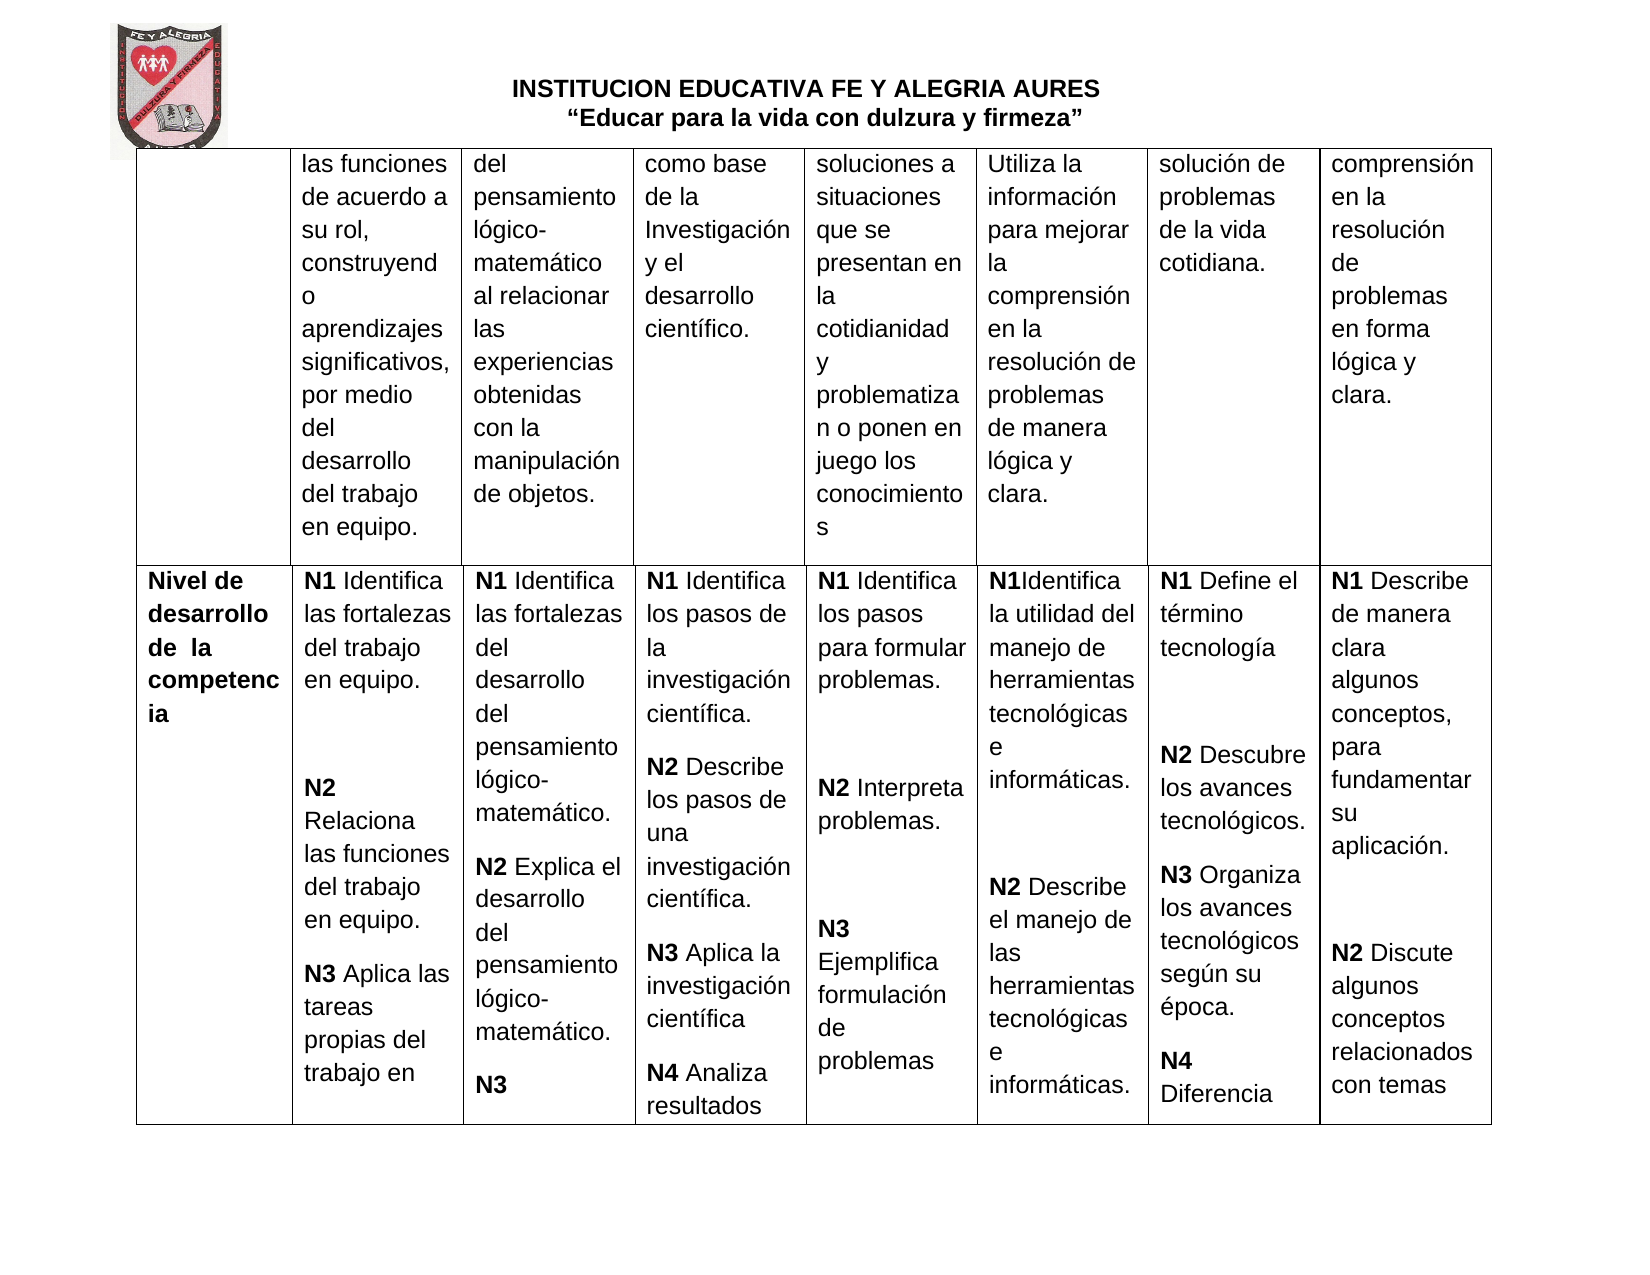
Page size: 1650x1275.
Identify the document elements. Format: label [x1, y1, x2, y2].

table_cell [462, 149, 633, 565]
table_cell [137, 566, 292, 1124]
table_cell [1321, 566, 1491, 1124]
table_cell [464, 566, 635, 1124]
table_cell [634, 149, 804, 565]
table_cell [977, 149, 1147, 565]
table_cell [1321, 149, 1491, 565]
table_cell [978, 566, 1148, 1124]
table_cell [807, 566, 977, 1124]
table_cell [291, 149, 461, 565]
table_cell [805, 149, 976, 565]
picture [110, 23, 228, 160]
table_cell [636, 566, 806, 1124]
table_cell [1148, 149, 1319, 565]
table_cell [293, 566, 463, 1124]
table_cell [1149, 566, 1319, 1124]
table_cell [137, 149, 290, 565]
